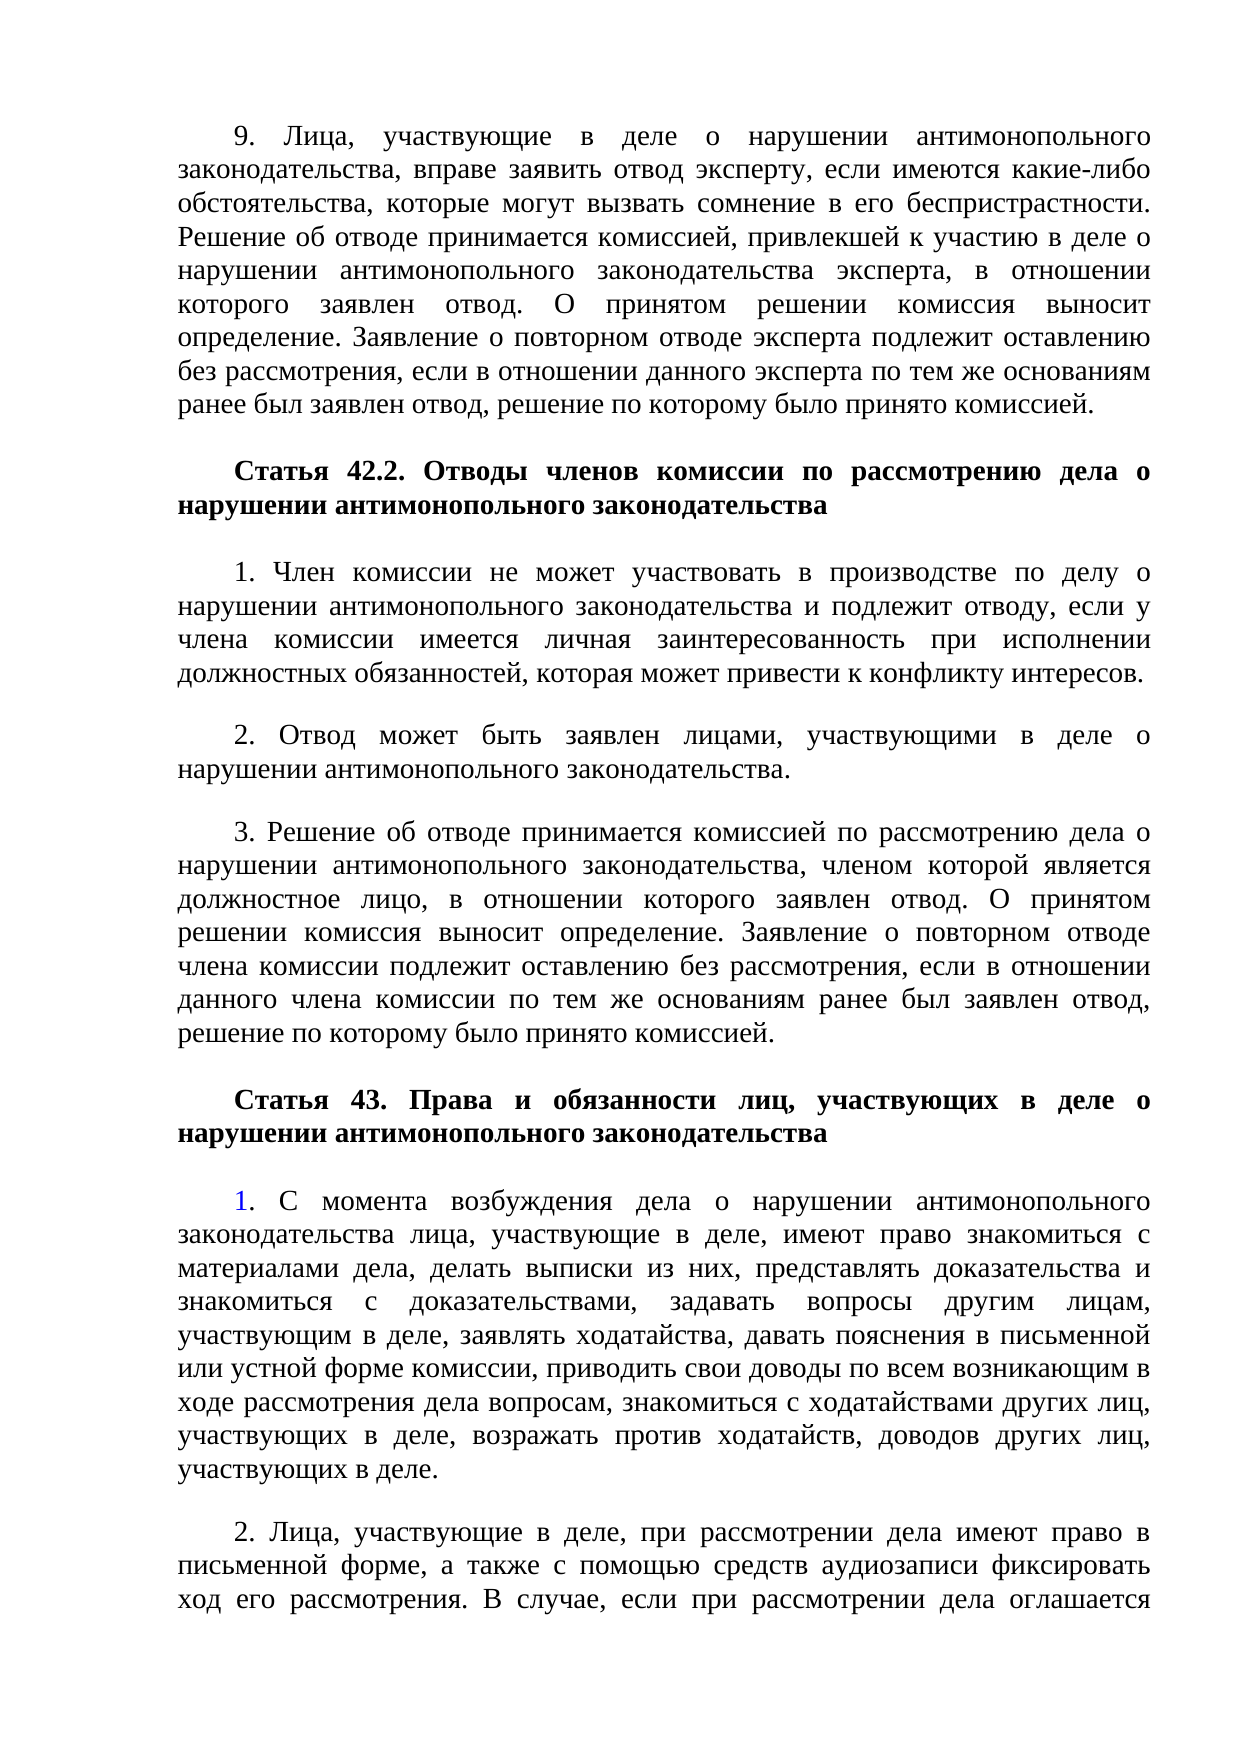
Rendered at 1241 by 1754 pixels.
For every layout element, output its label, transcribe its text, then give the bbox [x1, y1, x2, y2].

text 3. Решение об отводе принимается комиссией по рассмотрению дела о нарушении антимонопольного законодательства, членом которой является должностное лицо, в отношении которого заявлен отвод. О принятом решении комиссия выносит определение. Заявление о повторном отводе члена комиссии подлежит оставлению без рассмотрения, если в отношении данного члена комиссии по тем же основаниям ранее был заявлен отвод, решение по которому было принято комиссией. [177, 814, 1152, 1048]
text 1. Член комиссии не может участвовать в производстве по делу о нарушении антимонопольного законодательства и подлежит отводу, если у члена комиссии имеется личная заинтересованность при исполнении должностных обязанностей, которая может привести к конфликту интересов. [177, 554, 1152, 688]
title Статья 43. Права и обязанности лиц, участвующих в деле о нарушении антимонопольного законодательства [177, 1082, 1152, 1149]
title Статья 42.2. Отводы членов комиссии по рассмотрению дела о нарушении антимонопольного законодательства [177, 453, 1152, 521]
text 1. С момента возбуждения дела о нарушении антимонопольного законодательства лица, участвующие в деле, имеют право знакомиться с материалами дела, делать выписки из них, представлять доказательства и знакомиться с доказательствами, задавать вопросы другим лицам, участвующим в деле, заявлять ходатайства, давать пояснения в письменной или устной форме комиссии, приводить свои доводы по всем возникающим в ходе рассмотрения дела вопросам, знакомиться с ходатайствами других лиц, участвующих в деле, возражать против ходатайств, доводов других лиц, участвующих в деле. [177, 1183, 1152, 1484]
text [177, 1514, 1152, 1614]
text 9. Лица, участвующие в деле о нарушении антимонопольного законодательства, вправе заявить отвод эксперту, если имеются какие-либо обстоятельства, которые могут вызвать сомнение в его беспристрастности. Решение об отводе принимается комиссией, привлекшей к участию в деле о нарушении антимонопольного законодательства эксперта, в отношении которого заявлен отвод. О принятом решении комиссия выносит определение. Заявление о повторном отводе эксперта подлежит оставлению без рассмотрения, если в отношении данного эксперта по тем же основаниям ранее был заявлен отвод, решение по которому было принято комиссией. [177, 118, 1152, 420]
text 2. Отвод может быть заявлен лицами, участвующими в деле о нарушении антимонопольного законодательства. [177, 717, 1152, 784]
